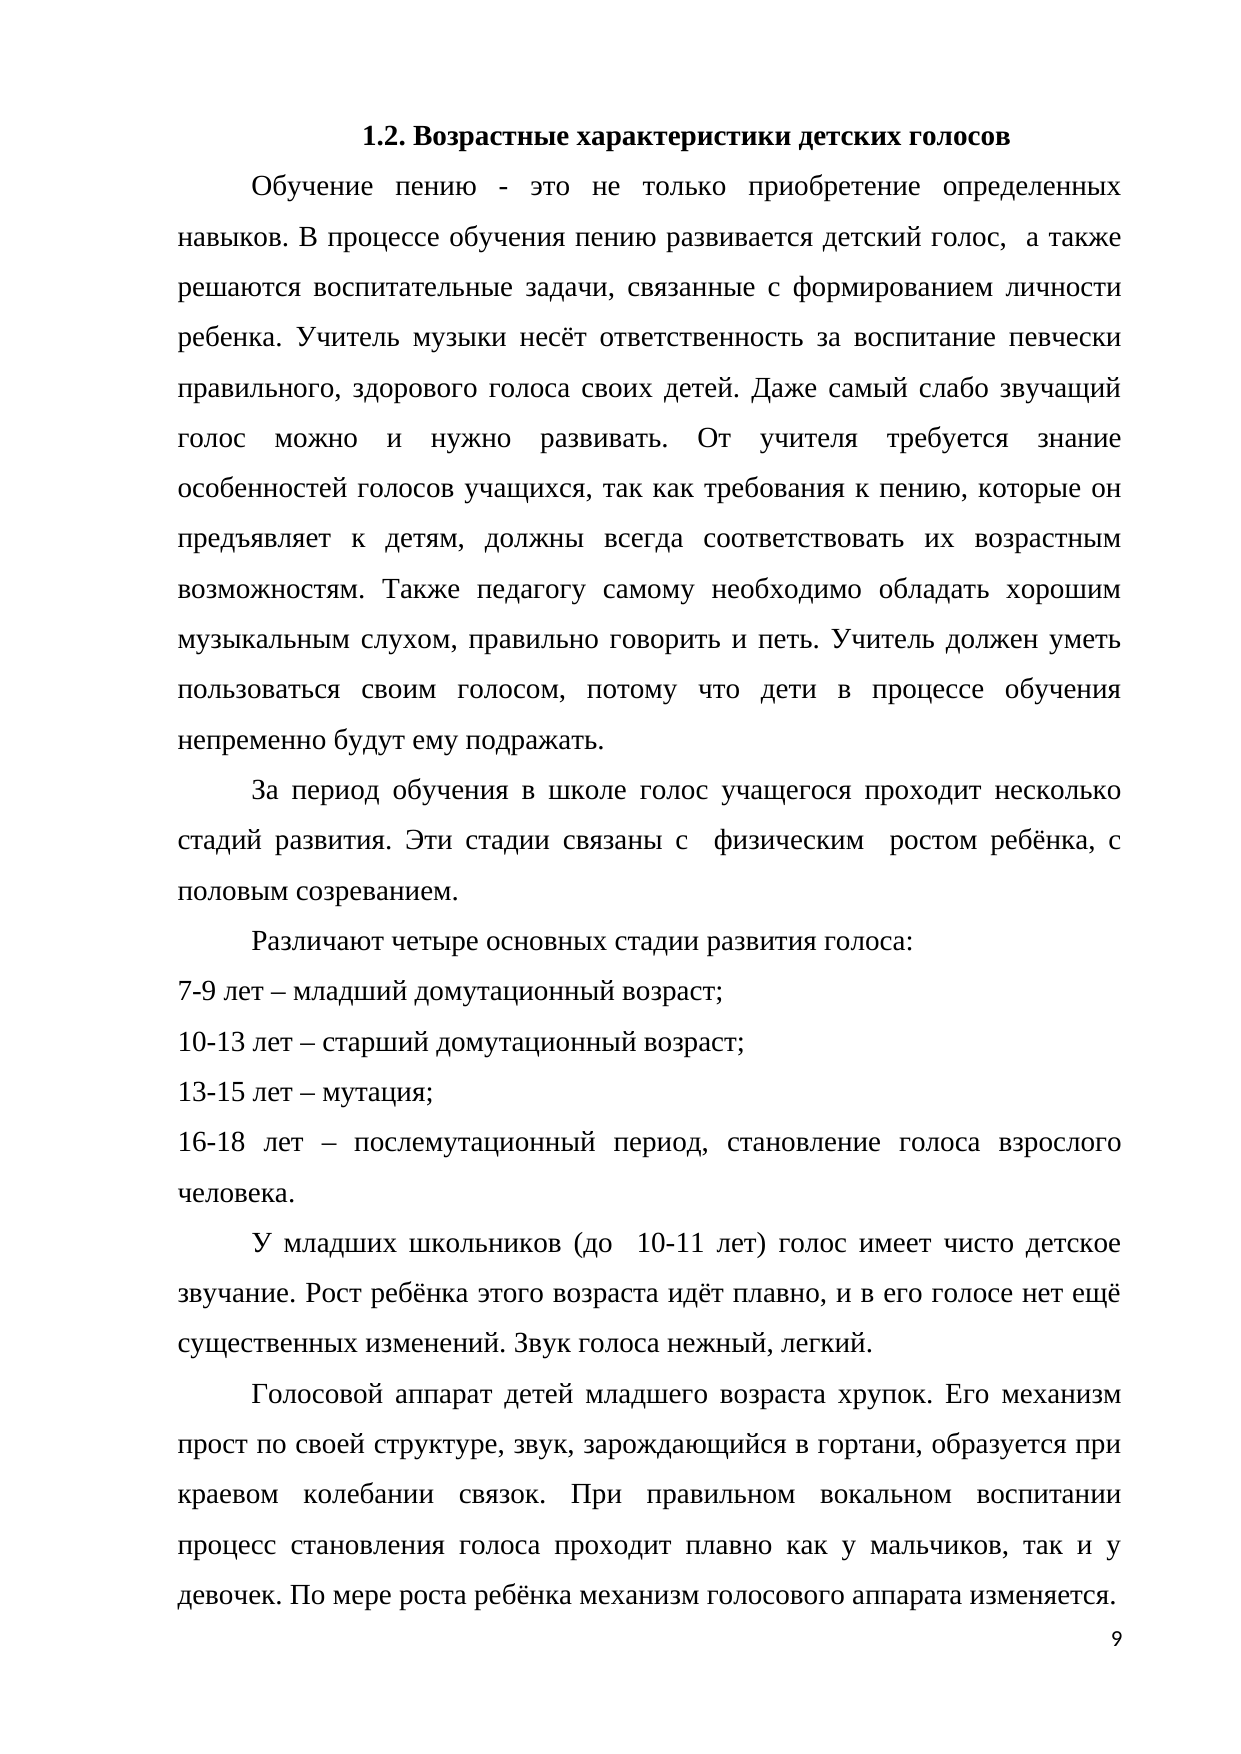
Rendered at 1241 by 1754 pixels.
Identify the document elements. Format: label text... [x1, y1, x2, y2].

text 16-18 лет – послемутационный период, становление голоса взрослого человека. [177, 1124, 1122, 1208]
text 7-9 лет – младший домутационный возраст; [177, 973, 1122, 1007]
text За период обучения в школе голос учащегося проходит несколько стадий развития. Эти стадии связаны с физическим ростом ребёнка, с половым созреванием. [177, 772, 1122, 906]
text Различают четыре основных стадии развития голоса: [177, 923, 1122, 957]
text 10-13 лет – старший домутационный возраст; [177, 1024, 1122, 1057]
text Обучение пению - это не только приобретение определенных навыков. В процессе обучения пению развивается детский голос, а также решаются воспитательные задачи, связанные с формированием личности ребенка. Учитель музыки несёт ответственность за воспитание певчески правильного, здорового голоса своих детей. Даже самый слабо звучащий голос можно и нужно развивать. От учителя требуется знание особенностей голосов учащихся, так как требования к пению, которые он предъявляет к детям, должны всегда соответствовать их возрастным возможностям. Также педагогу самому необходимо обладать хорошим музыкальным слухом, правильно говорить и петь. Учитель должен уметь пользоваться своим голосом, потому что дети в процессе обучения непременно будут ему подражать. [177, 168, 1122, 755]
text 13-15 лет – мутация; [177, 1074, 1122, 1108]
text 1.2. Возрастные характеристики детских голосов [177, 118, 1122, 152]
text Голосовой аппарат детей младшего возраста хрупок. Его механизм прост по своей структуре, звук, зарождающийся в гортани, образуется при краевом колебании связок. При правильном вокальном воспитании процесс становления голоса проходит плавно как у мальчиков, так и у девочек. По мере роста ребёнка механизм голосового аппарата изменяется. [177, 1376, 1122, 1611]
text У младших школьников (до 10-11 лет) голос имеет чисто детское звучание. Рост ребёнка этого возраста идёт плавно, и в его голосе нет ещё существенных изменений. Звук голоса нежный, легкий. [177, 1225, 1122, 1359]
